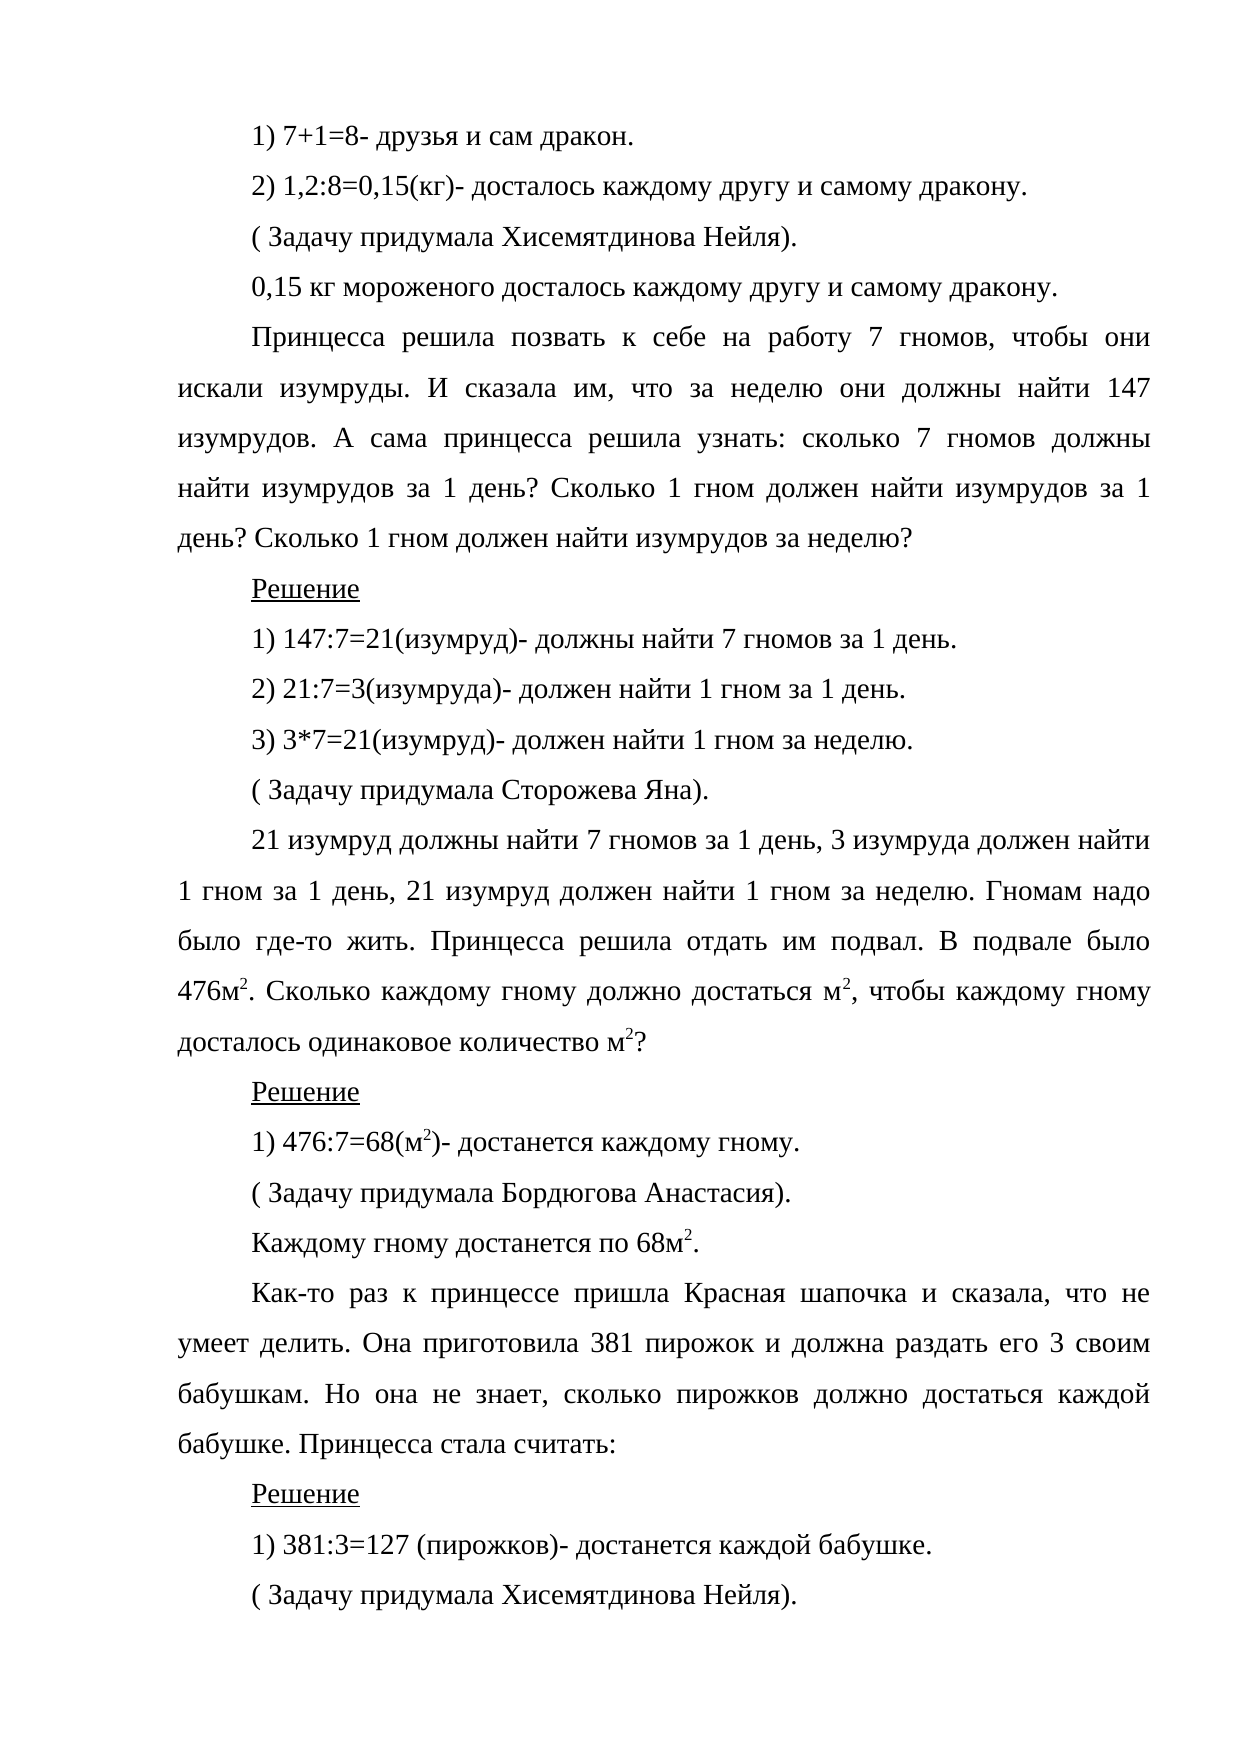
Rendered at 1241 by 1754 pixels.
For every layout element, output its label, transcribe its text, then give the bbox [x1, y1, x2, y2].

subtitle 0,15 кг мороженого досталось каждому другу и самому дракону. [177, 269, 1152, 303]
subtitle 1) 7+1=8- друзья и сам дракон. [177, 118, 1152, 152]
subtitle ( Задачу придумала Хисемятдинова Нейля). [177, 1577, 1152, 1611]
subtitle ( Задачу придумала Хисемятдинова Нейля). [177, 219, 1152, 252]
subtitle Решение [177, 1074, 1152, 1108]
subtitle Как-то раз к принцессе пришла Красная шапочка и сказала, что не умеет делить. Она приготовила 381 пирожок и должна раздать его 3 своим бабушкам. Но она не знает, сколько пирожков должно достаться каждой бабушке. Принцесса стала считать: [177, 1275, 1152, 1460]
subtitle 21 изумруд должны найти 7 гномов за 1 день, 3 изумруда должен найти 1 гном за 1 день, 21 изумруд должен найти 1 гном за неделю. Гномам надо было где-то жить. Принцесса решила отдать им подвал. В подвале было 476м2. Сколько каждому гному должно достаться м2, чтобы каждому гному досталось одинаковое количество м2? [177, 822, 1152, 1057]
subtitle 3) 3*7=21(изумруд)- должен найти 1 гном за неделю. [177, 722, 1152, 755]
subtitle 1) 476:7=68(м2)- достанется каждому гному. [177, 1124, 1152, 1158]
subtitle Принцесса решила позвать к себе на работу 7 гномов, чтобы они искали изумруды. И сказала им, что за неделю они должны найти 147 изумрудов. А сама принцесса решила узнать: сколько 7 гномов должны найти изумрудов за 1 день? Сколько 1 гном должен найти изумрудов за 1 день? Сколько 1 гном должен найти изумрудов за неделю? [177, 319, 1152, 554]
subtitle Решение [177, 1477, 1152, 1510]
subtitle 2) 21:7=3(изумруда)- должен найти 1 гном за 1 день. [177, 672, 1152, 705]
subtitle Каждому гному достанется по 68м2. [177, 1225, 1152, 1258]
subtitle 1) 147:7=21(изумруд)- должны найти 7 гномов за 1 день. [177, 621, 1152, 655]
subtitle ( Задачу придумала Сторожева Яна). [177, 772, 1152, 806]
subtitle Решение [177, 571, 1152, 604]
subtitle 1) 381:3=127 (пирожков)- достанется каждой бабушке. [177, 1527, 1152, 1560]
subtitle 2) 1,2:8=0,15(кг)- досталось каждому другу и самому дракону. [177, 168, 1152, 202]
subtitle ( Задачу придумала Бордюгова Анастасия). [177, 1175, 1152, 1208]
